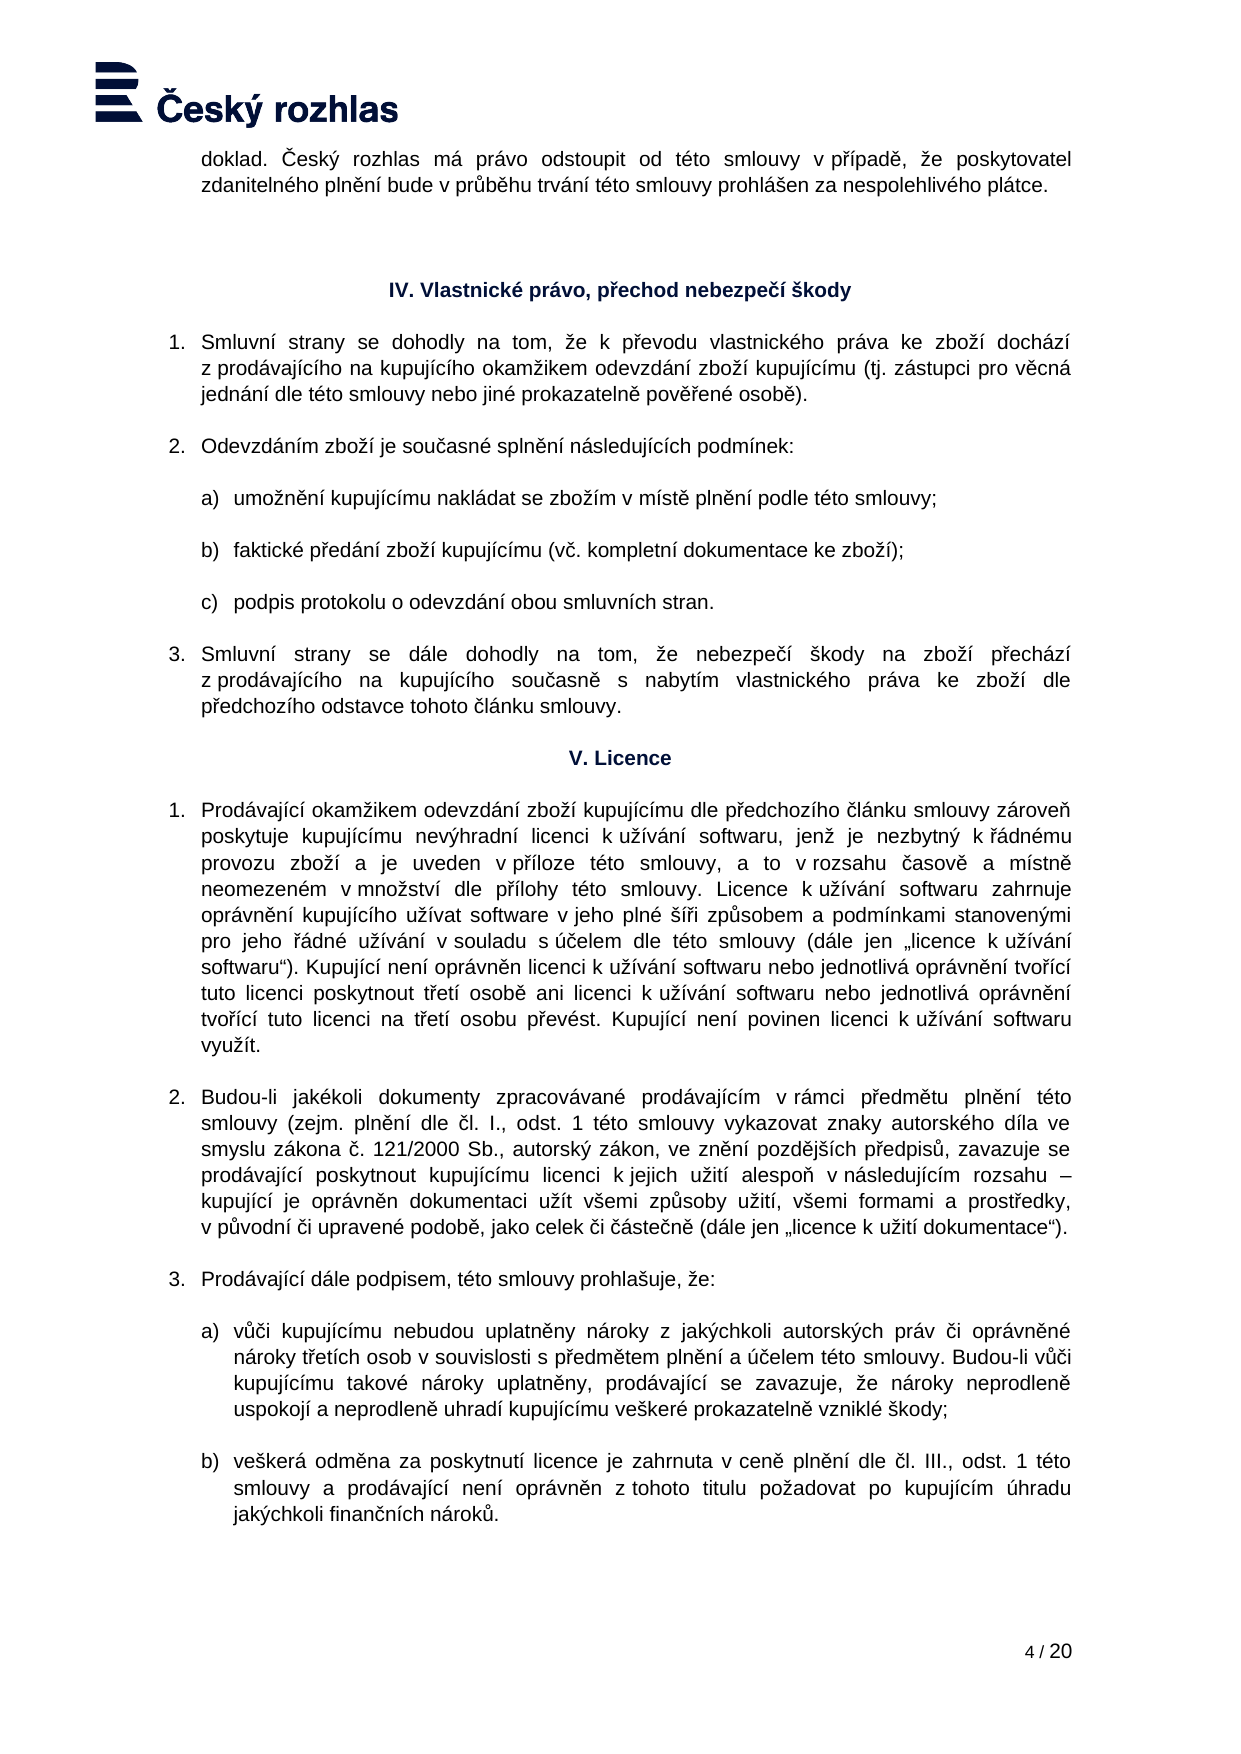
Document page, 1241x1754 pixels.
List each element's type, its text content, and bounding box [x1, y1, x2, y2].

list Smluvní strany se dohodly na tom, že k převodu vlastnického práva ke zboží dochází z prodávajícího na kupujícího okamžikem odevzdání zboží kupujícímu (tj. zástupci pro věcná jednání dle této smlouvy nebo jiné prokazatelně pověřené osobě). [168, 328, 1072, 406]
list umožnění kupujícímu nakládat se zbožím v místě plnění podle této smlouvy; [201, 484, 1072, 511]
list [168, 146, 1072, 198]
subtitle Vlastnické právo, přechod nebezpečí škody [168, 276, 1072, 302]
list Prodávající okamžikem odevzdání zboží kupujícímu dle předchozího článku smlouvy zároveň poskytuje kupujícímu nevýhradní licenci k užívání softwaru, jenž je nezbytný k řádnému provozu zboží a je uveden v příloze této smlouvy, a to v rozsahu časově a místně neomezeném v množství dle přílohy této smlouvy. Licence k užívání softwaru zahrnuje oprávnění kupujícího užívat software v jeho plné šíři způsobem a podmínkami stanovenými pro jeho řádné užívání v souladu s účelem dle této smlouvy (dále jen „licence k užívání softwaru“). Kupující není oprávněn licenci k užívání softwaru nebo jednotlivá oprávnění tvořící tuto licenci poskytnout třetí osobě ani licenci k užívání softwaru nebo jednotlivá oprávnění tvořící tuto licenci na třetí osobu převést. Kupující není povinen licenci k užívání softwaru využít. [168, 797, 1072, 1057]
list podpis protokolu o odevzdání obou smluvních stran. [201, 589, 1072, 615]
list veškerá odměna za poskytnutí licence je zahrnuta v ceně plnění dle čl. III., odst. 1 této smlouvy a prodávající není oprávněn z tohoto titulu požadovat po kupujícím úhradu jakýchkoli finančních nároků. [201, 1448, 1072, 1526]
list Smluvní strany se dále dohodly na tom, že nebezpečí škody na zboží přechází z prodávajícího na kupujícího současně s nabytím vlastnického práva ke zboží dle předchozího odstavce tohoto článku smlouvy. [168, 641, 1072, 719]
subtitle Licence [168, 745, 1072, 771]
list vůči kupujícímu nebudou uplatněny nároky z jakýchkoli autorských práv či oprávněné nároky třetích osob v souvislosti s předmětem plnění a účelem této smlouvy. Budou-li vůči kupujícímu takové nároky uplatněny, prodávající se zavazuje, že nároky neprodleně uspokojí a neprodleně uhradí kupujícímu veškeré prokazatelně vzniklé škody; [201, 1318, 1072, 1422]
list Prodávající dále podpisem, této smlouvy prohlašuje, že: [168, 1266, 1072, 1292]
list Budou-li jakékoli dokumenty zpracovávané prodávajícím v rámci předmětu plnění této smlouvy (zejm. plnění dle čl. I., odst. 1 této smlouvy vykazovat znaky autorského díla ve smyslu zákona č. 121/2000 Sb., autorský zákon, ve znění pozdějších předpisů, zavazuje se prodávající poskytnout kupujícímu licenci k jejich užití alespoň v následujícím rozsahu – kupující je oprávněn dokumentaci užít všemi způsoby užití, všemi formami a prostředky, v původní či upravené podobě, jako celek či částečně (dále jen „licence k užití dokumentace“). [168, 1083, 1072, 1240]
list faktické předání zboží kupujícímu (vč. kompletní dokumentace ke zboží); [201, 537, 1072, 563]
picture [95, 62, 398, 128]
list Odevzdáním zboží je současné splnění následujících podmínek: [168, 432, 1072, 458]
